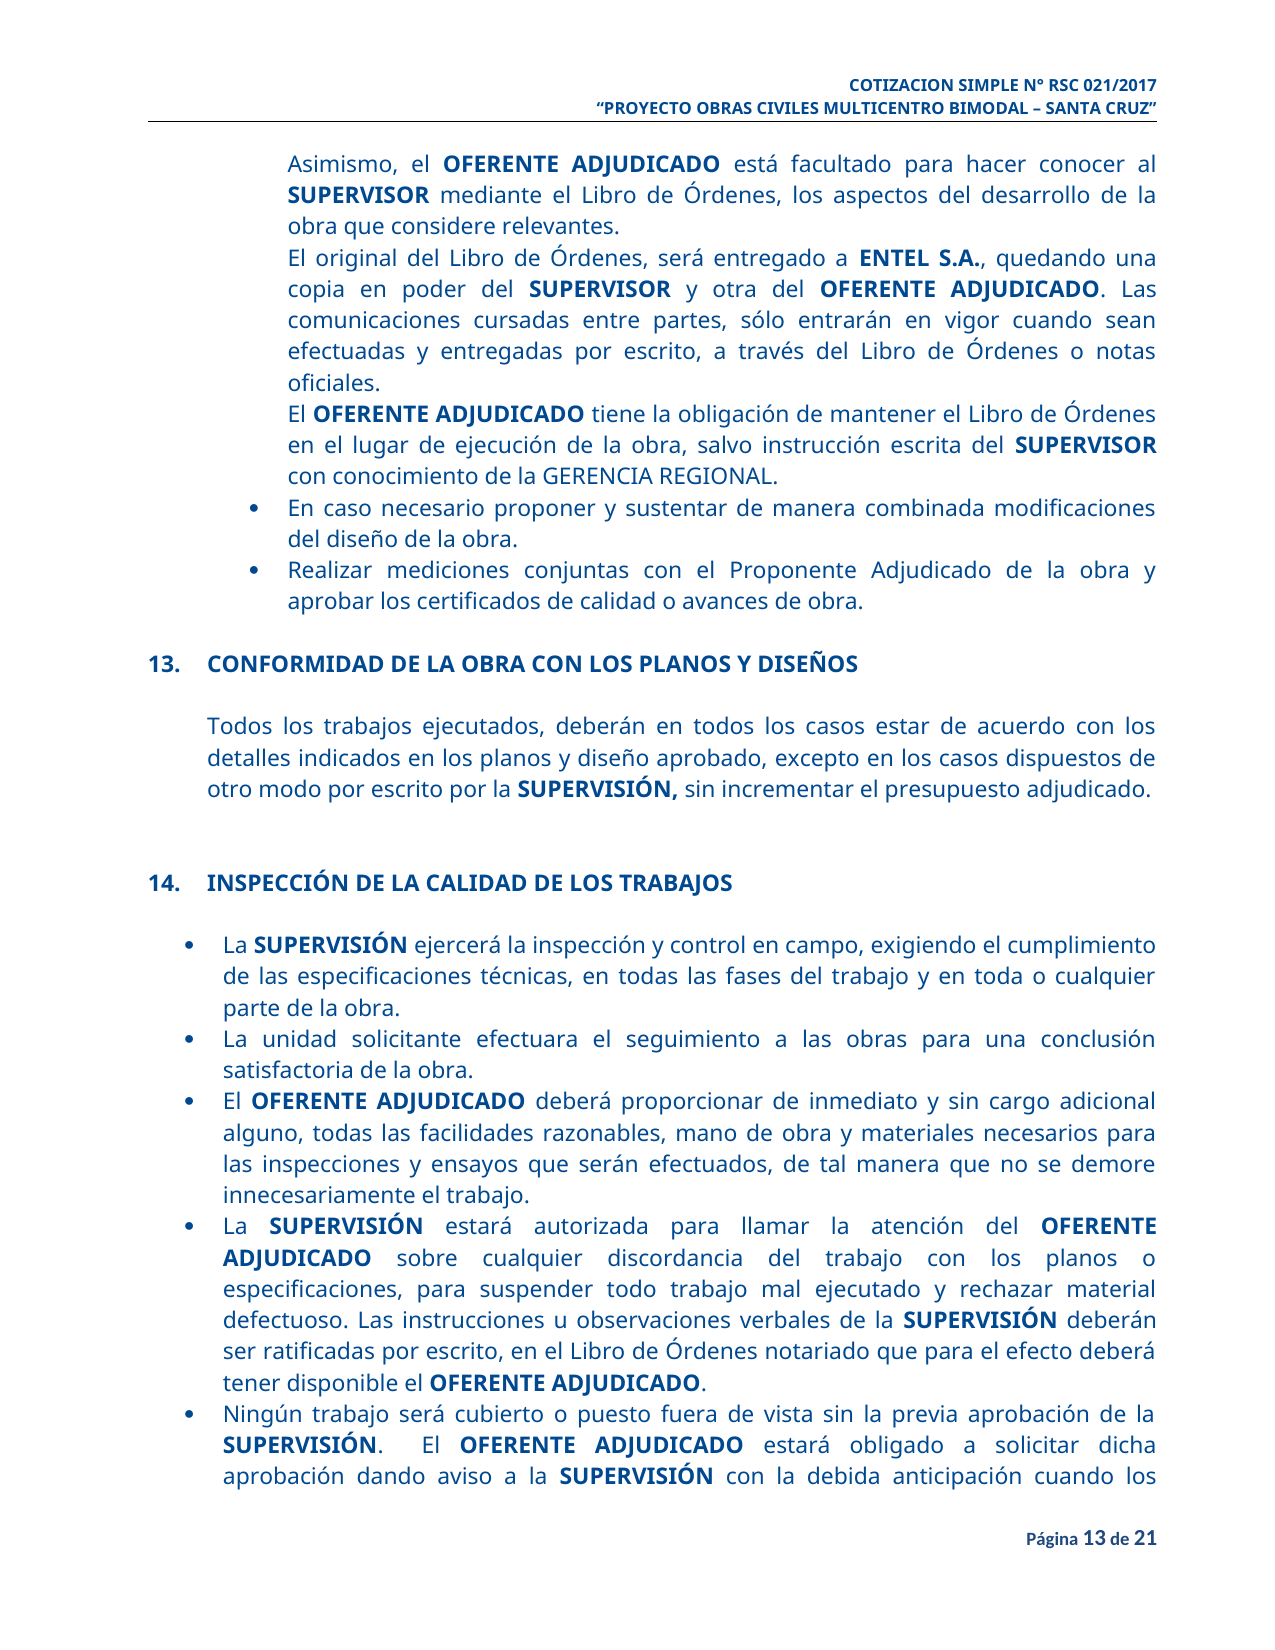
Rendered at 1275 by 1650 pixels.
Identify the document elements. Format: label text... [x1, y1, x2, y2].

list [185, 1398, 1157, 1492]
text El original del Libro de Órdenes, será entregado a ENTEL S.A., quedando una copia en poder del SUPERVISOR y otra del OFERENTE ADJUDICADO. Las comunicaciones cursadas entre partes, sólo entrarán en vigor cuando sean efectuadas y entregadas por escrito, a través del Libro de Órdenes o notas oficiales. [287, 242, 1157, 398]
text El OFERENTE ADJUDICADO tiene la obligación de mantener el Libro de Órdenes en el lugar de ejecución de la obra, salvo instrucción escrita del SUPERVISOR con conocimiento de la GERENCIA REGIONAL. [287, 398, 1157, 492]
text Todos los trabajos ejecutados, deberán en todos los casos estar de acuerdo con los detalles indicados en los planos y diseño aprobado, excepto en los casos dispuestos de otro modo por escrito por la SUPERVISIÓN, sin incrementar el presupuesto adjudicado. [207, 710, 1157, 804]
list INSPECCIÓN DE LA CALIDAD DE LOS TRABAJOS [148, 867, 1157, 898]
list CONFORMIDAD DE LA OBRA CON LOS PLANOS Y DISEÑOS [148, 648, 1157, 679]
list La SUPERVISIÓN estará autorizada para llamar la atención del OFERENTE ADJUDICADO sobre cualquier discordancia del trabajo con los planos o especificaciones, para suspender todo trabajo mal ejecutado y rechazar material defectuoso. Las instrucciones u observaciones verbales de la SUPERVISIÓN deberán ser ratificadas por escrito, en el Libro de Órdenes notariado que para el efecto deberá tener disponible el OFERENTE ADJUDICADO. [185, 1210, 1157, 1398]
list El OFERENTE ADJUDICADO deberá proporcionar de inmediato y sin cargo adicional alguno, todas las facilidades razonables, mano de obra y materiales necesarios para las inspecciones y ensayos que serán efectuados, de tal manera que no se demore innecesariamente el trabajo. [185, 1085, 1157, 1210]
list La unidad solicitante efectuara el seguimiento a las obras para una conclusión satisfactoria de la obra. [185, 1023, 1157, 1085]
list Realizar mediciones conjuntas con el Proponente Adjudicado de la obra y aprobar los certificados de calidad o avances de obra. [250, 554, 1157, 617]
list La SUPERVISIÓN ejercerá la inspección y control en campo, exigiendo el cumplimiento de las especificaciones técnicas, en todas las fases del trabajo y en toda o cualquier parte de la obra. [185, 929, 1157, 1023]
text Asimismo, el OFERENTE ADJUDICADO está facultado para hacer conocer al SUPERVISOR mediante el Libro de Órdenes, los aspectos del desarrollo de la obra que considere relevantes. [287, 148, 1157, 242]
list En caso necesario proponer y sustentar de manera combinada modificaciones del diseño de la obra. [250, 492, 1157, 554]
